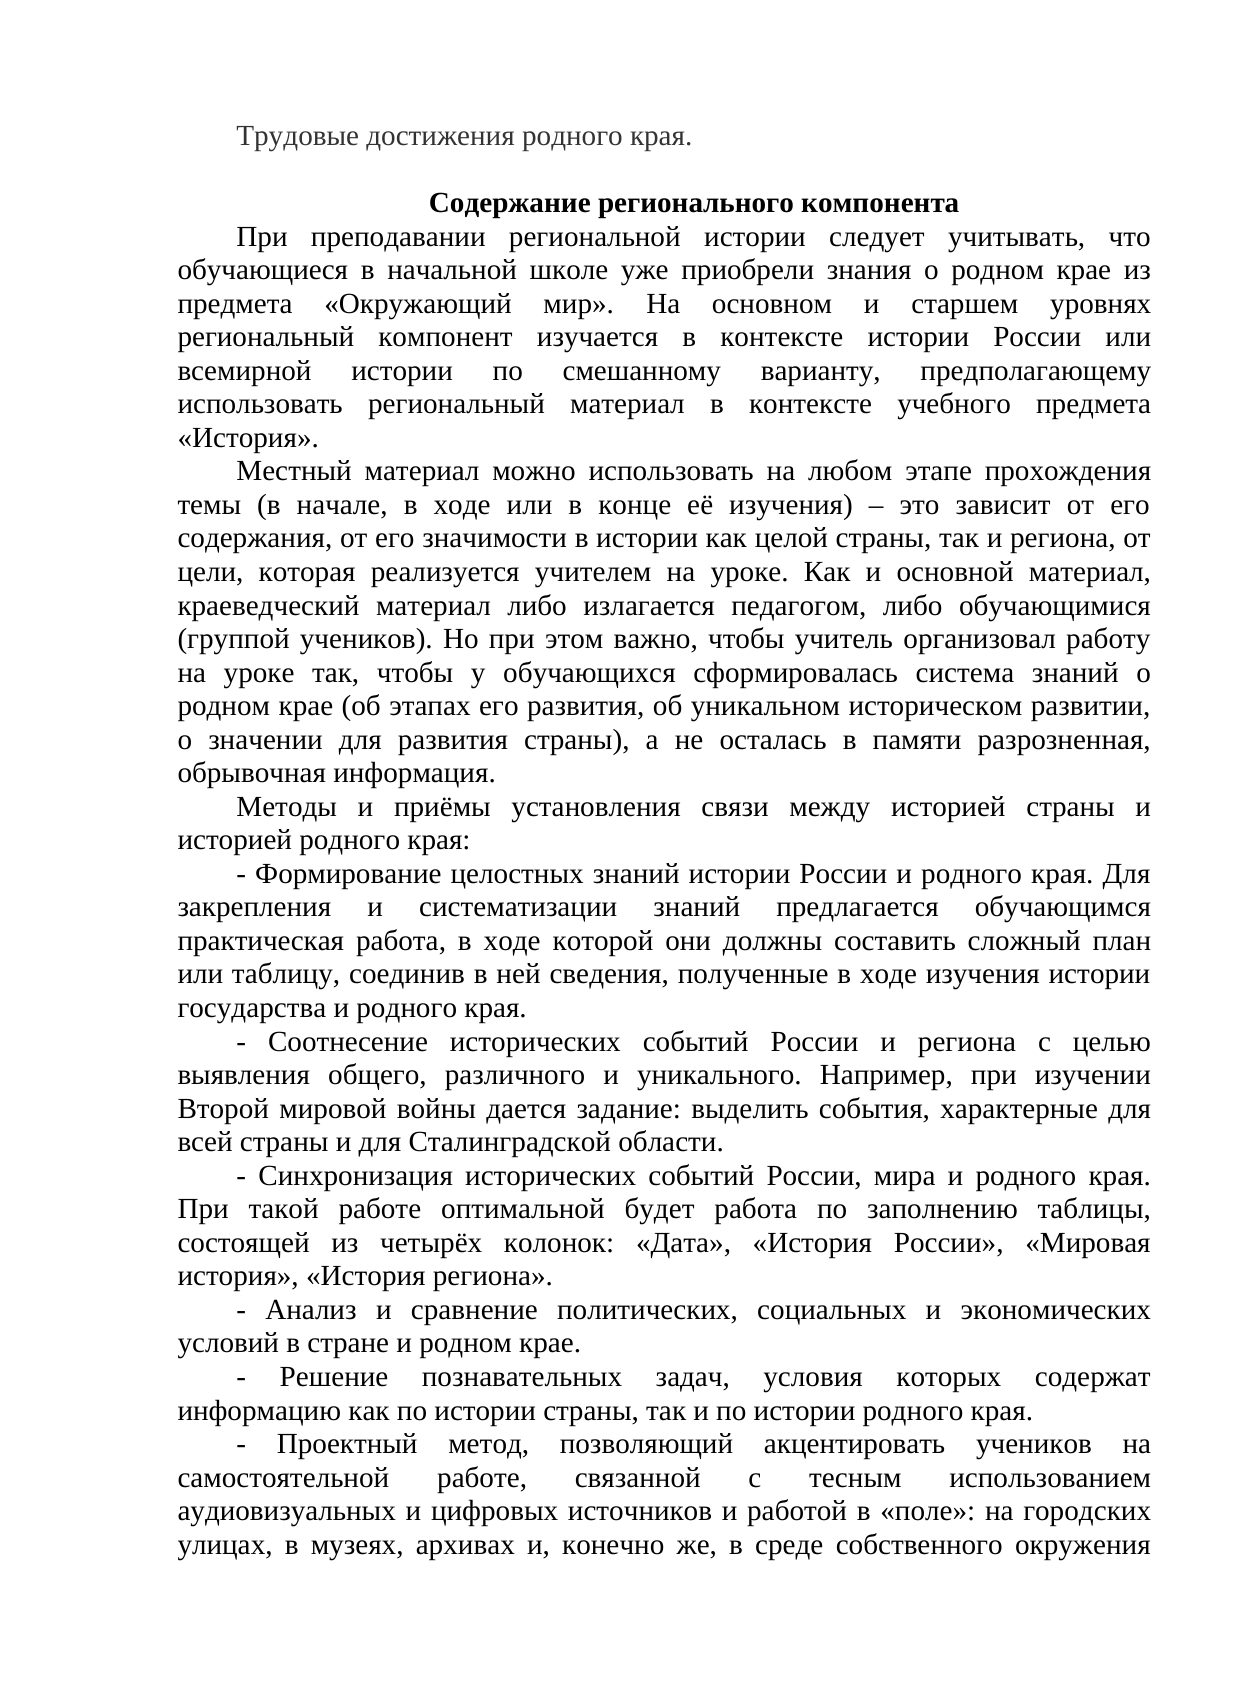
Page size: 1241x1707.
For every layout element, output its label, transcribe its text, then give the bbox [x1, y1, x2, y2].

text - Соотнесение исторических событий России и региона с целью выявления общего, различного и уникального. Например, при изучении Второй мировой войны дается задание: выделить события, характерные для всей страны и для Сталинградской области. [177, 1024, 1152, 1158]
text Местный материал можно использовать на любом этапе прохождения темы (в начале, в ходе или в конце её изучения) – это зависит от его содержания, от его значимости в истории как целой страны, так и региона, от цели, которая реализуется учителем на уроке. Как и основной материал, краеведческий материал либо излагается педагогом, либо обучающимися (группой учеников). Но при этом важно, чтобы учитель организовал работу на уроке так, чтобы у обучающихся сформировалась система знаний о родном крае (об этапах его развития, об уникальном историческом развитии, о значении для развития страны), а не осталась в памяти разрозненная, обрывочная информация. [177, 453, 1152, 789]
text Трудовые достижения родного края. [177, 118, 1152, 152]
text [177, 1426, 1152, 1560]
text - Синхронизация исторических событий России, мира и родного края. При такой работе оптимальной будет работа по заполнению таблицы, состоящей из четырёх колонок: «Дата», «История России», «Мировая история», «История региона». [177, 1158, 1152, 1292]
text Методы и приёмы установления связи между историей страны и историей родного края: [177, 789, 1152, 856]
text - Решение познавательных задач, условия которых содержат информацию как по истории страны, так и по истории родного края. [177, 1359, 1152, 1426]
text Содержание регионального компонента [177, 185, 1152, 219]
text - Формирование целостных знаний истории России и родного края. Для закрепления и систематизации знаний предлагается обучающимся практическая работа, в ходе которой они должны составить сложный план или таблицу, соединив в ней сведения, полученные в ходе изучения истории государства и родного края. [177, 856, 1152, 1024]
text - Анализ и сравнение политических, социальных и экономических условий в стране и родном крае. [177, 1292, 1152, 1359]
text При преподавании региональной истории следует учитывать, что обучающиеся в начальной школе уже приобрели знания о родном крае из предмета «Окружающий мир». На основном и старшем уровнях региональный компонент изучается в контексте истории России или всемирной истории по смешанному варианту, предполагающему использовать региональный материал в контексте учебного предмета «История». [177, 219, 1152, 453]
